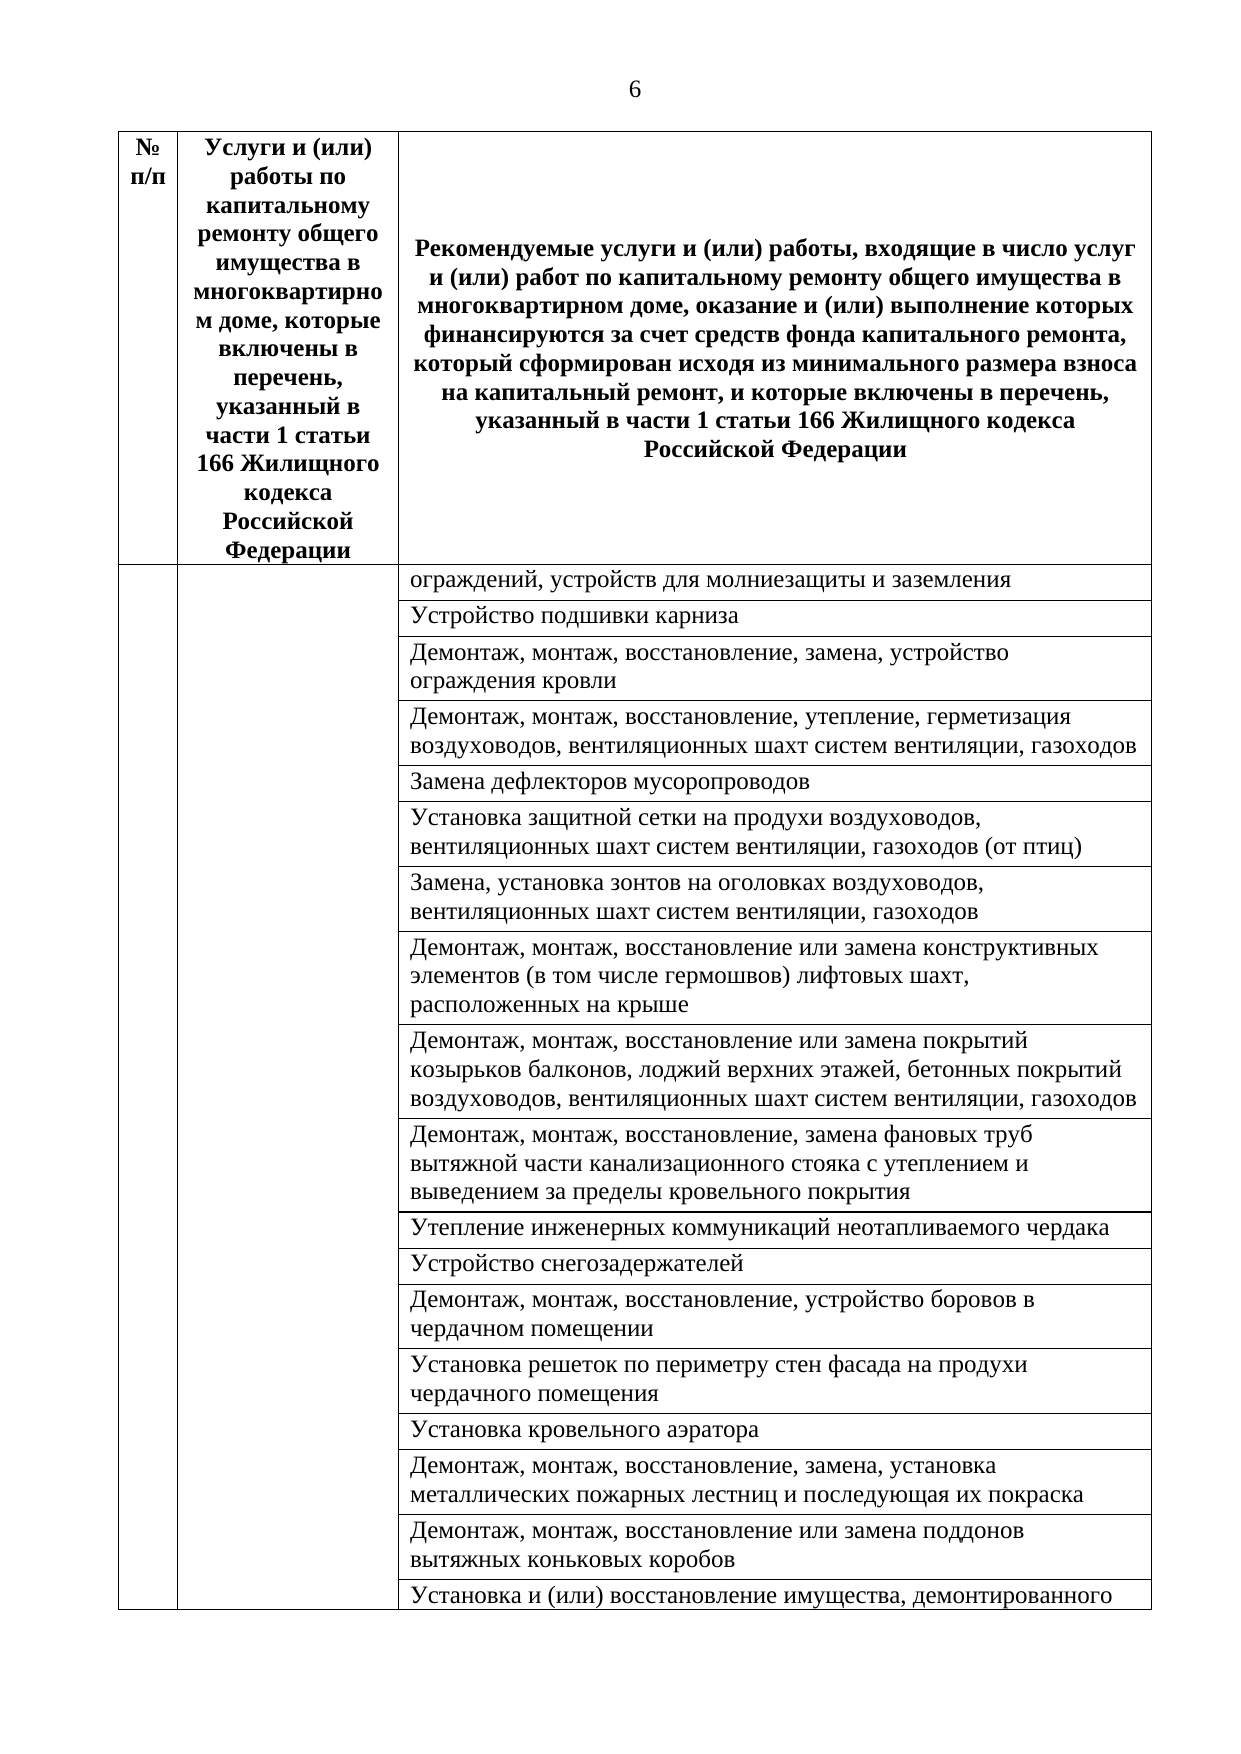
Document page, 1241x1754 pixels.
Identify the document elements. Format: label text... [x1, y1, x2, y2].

table_cell Установка и (или) восстановление имущества, демонтированного или разрушенного вследствие технологических и конструктивных особенностей ремонтируемых (заменяемых) конструкций, установленных по строительному проекту многоквартирного дома [399, 1580, 1151, 1608]
table_cell Демонтаж, монтаж, восстановление, замена, установка металлических пожарных лестниц и последующая их покраска [399, 1450, 1151, 1514]
table_cell Демонтаж, монтаж, восстановление, замена парапетных решеток, ограждений, устройств для молниезащиты и заземления [399, 565, 1151, 599]
table_cell Замена дефлекторов мусоропроводов [399, 766, 1151, 801]
table_header Рекомендуемые услуги и (или) работы, входящие в число услуг и (или) работ по капитальному ремонту общего имущества в многоквартирном доме, оказание и (или) выполнение которых финансируются за счет средств фонда капитального ремонта, который сформирован исходя из минимального размера взноса на капитальный ремонт, и которые включены в перечень, указанный в части 1 статьи 166 Жилищного кодекса Российской Федерации [399, 132, 1151, 563]
table_cell Устройство снегозадержателей [399, 1249, 1151, 1283]
table_cell Замена, установка зонтов на оголовках воздуховодов, вентиляционных шахт систем вентиляции, газоходов [399, 867, 1151, 931]
table_header Услуги и (или) работы по капитальному ремонту общего имущества в многоквартирном доме, которые включены в перечень, указанный в части 1 статьи 166 Жилищного кодекса Российской Федерации [178, 132, 398, 563]
table_cell Демонтаж, монтаж, восстановление, замена фановых труб вытяжной части канализационного стояка с утеплением и выведением за пределы кровельного покрытия [399, 1119, 1151, 1211]
table_cell Установка защитной сетки на продухи воздуховодов, вентиляционных шахт систем вентиляции, газоходов (от птиц) [399, 802, 1151, 866]
table_cell Демонтаж, монтаж, восстановление, утепление, герметизация воздуховодов, вентиляционных шахт систем вентиляции, газоходов [399, 701, 1151, 765]
table_cell Демонтаж, монтаж, восстановление или замена покрытий козырьков балконов, лоджий верхних этажей, бетонных покрытий воздуховодов, вентиляционных шахт систем вентиляции, газоходов [399, 1025, 1151, 1118]
table_cell Демонтаж, монтаж, восстановление, устройство боровов в чердачном помещении [399, 1285, 1151, 1348]
table_cell Установка решеток по периметру стен фасада на продухи чердачного помещения [399, 1349, 1151, 1413]
table_header № п/п [119, 132, 177, 563]
table_cell Демонтаж, монтаж, восстановление, замена, устройство ограждения кровли [399, 637, 1151, 700]
table_cell Демонтаж, монтаж, восстановление или замена поддонов вытяжных коньковых коробов [399, 1515, 1151, 1579]
table_cell Установка кровельного аэратора [399, 1414, 1151, 1449]
table_cell Устройство подшивки карниза [399, 601, 1151, 636]
table_cell Демонтаж, монтаж, восстановление или замена конструктивных элементов (в том числе гермошвов) лифтовых шахт, расположенных на крыше [399, 932, 1151, 1024]
table_cell Утепление инженерных коммуникаций неотапливаемого чердака [399, 1213, 1151, 1247]
